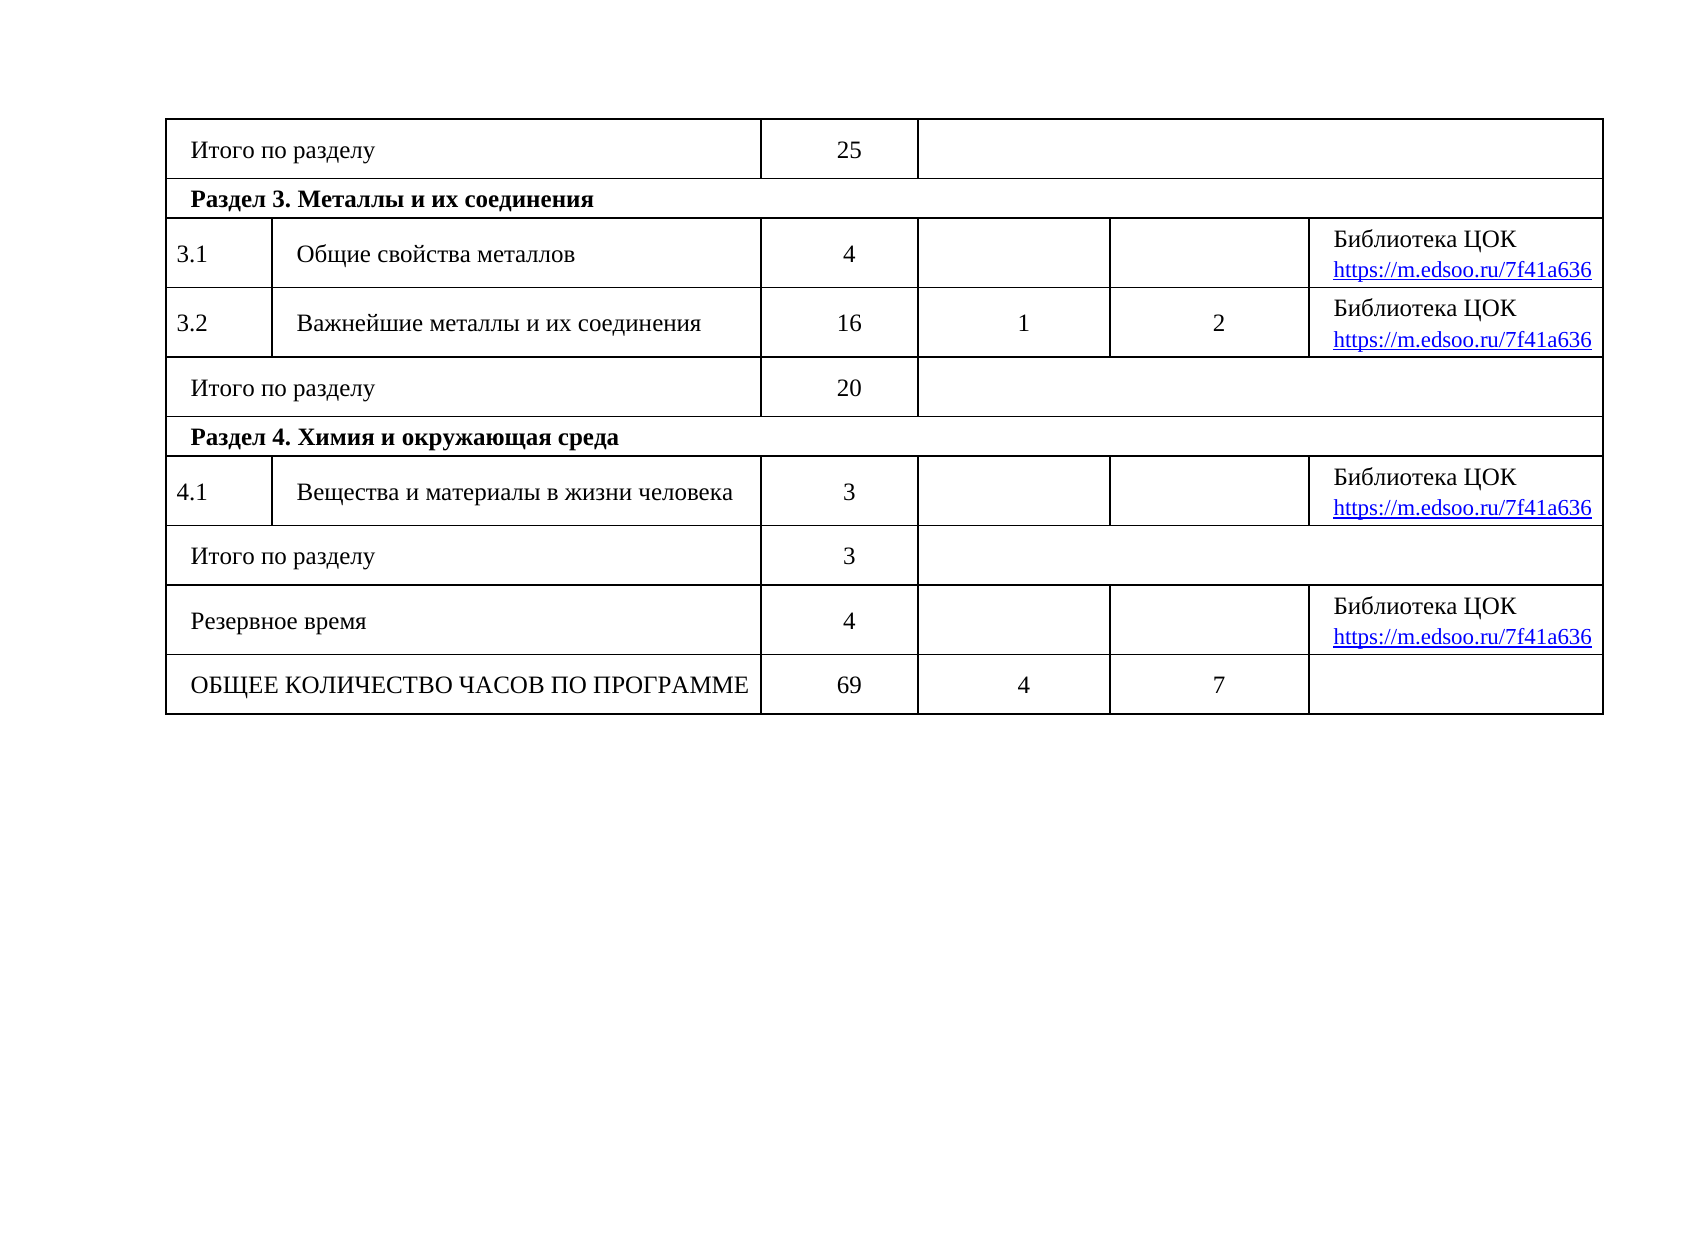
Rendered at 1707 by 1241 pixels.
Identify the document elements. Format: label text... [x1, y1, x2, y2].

table_cell ОБЩЕЕ КОЛИЧЕСТВО ЧАСОВ ПО ПРОГРАММЕ [167, 655, 760, 713]
table_cell Общие свойства металлов [273, 219, 760, 287]
table_cell 3 [762, 457, 917, 524]
table_cell 7 [1111, 655, 1308, 713]
table_cell Итого по разделу [167, 120, 760, 178]
table_cell Важнейшие металлы и их соединения [273, 288, 760, 356]
table_cell Раздел 4. Химия и окружающая среда [167, 417, 1602, 455]
table_cell [919, 457, 1109, 524]
table_cell [919, 219, 1109, 287]
table_cell 1 [919, 288, 1109, 356]
table_cell 25 [762, 120, 917, 178]
table_cell [919, 358, 1602, 416]
table_cell Библиотека ЦОК https://m.edsoo.ru/7f41a636 [1310, 457, 1602, 524]
table_cell 3.2 [167, 288, 271, 356]
table_cell [919, 120, 1602, 178]
table_cell Итого по разделу [167, 358, 760, 416]
table_cell 4 [919, 655, 1109, 713]
table_cell [1111, 457, 1308, 524]
table_cell Вещества и материалы в жизни человека [273, 457, 760, 524]
table_cell 16 [762, 288, 917, 356]
table_cell Итого по разделу [167, 526, 760, 584]
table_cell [1310, 219, 1602, 287]
table_cell [919, 526, 1602, 584]
table_cell Раздел 3. Металлы и их соединения [167, 179, 1602, 217]
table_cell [1310, 288, 1602, 356]
table_cell Библиотека ЦОК https://m.edsoo.ru/7f41a636 [1310, 586, 1602, 654]
table_cell [919, 586, 1109, 654]
table_cell 69 [762, 655, 917, 713]
table_cell Резервное время [167, 586, 760, 654]
table_cell [1111, 219, 1308, 287]
table_cell 20 [762, 358, 917, 416]
table_cell 4.1 [167, 457, 271, 524]
table_cell 3 [762, 526, 917, 584]
table_cell [1111, 586, 1308, 654]
table_cell 4 [762, 219, 917, 287]
table_cell [1310, 655, 1602, 713]
table_cell 4 [762, 586, 917, 654]
table_cell 3.1 [167, 219, 271, 287]
table_cell 2 [1111, 288, 1308, 356]
